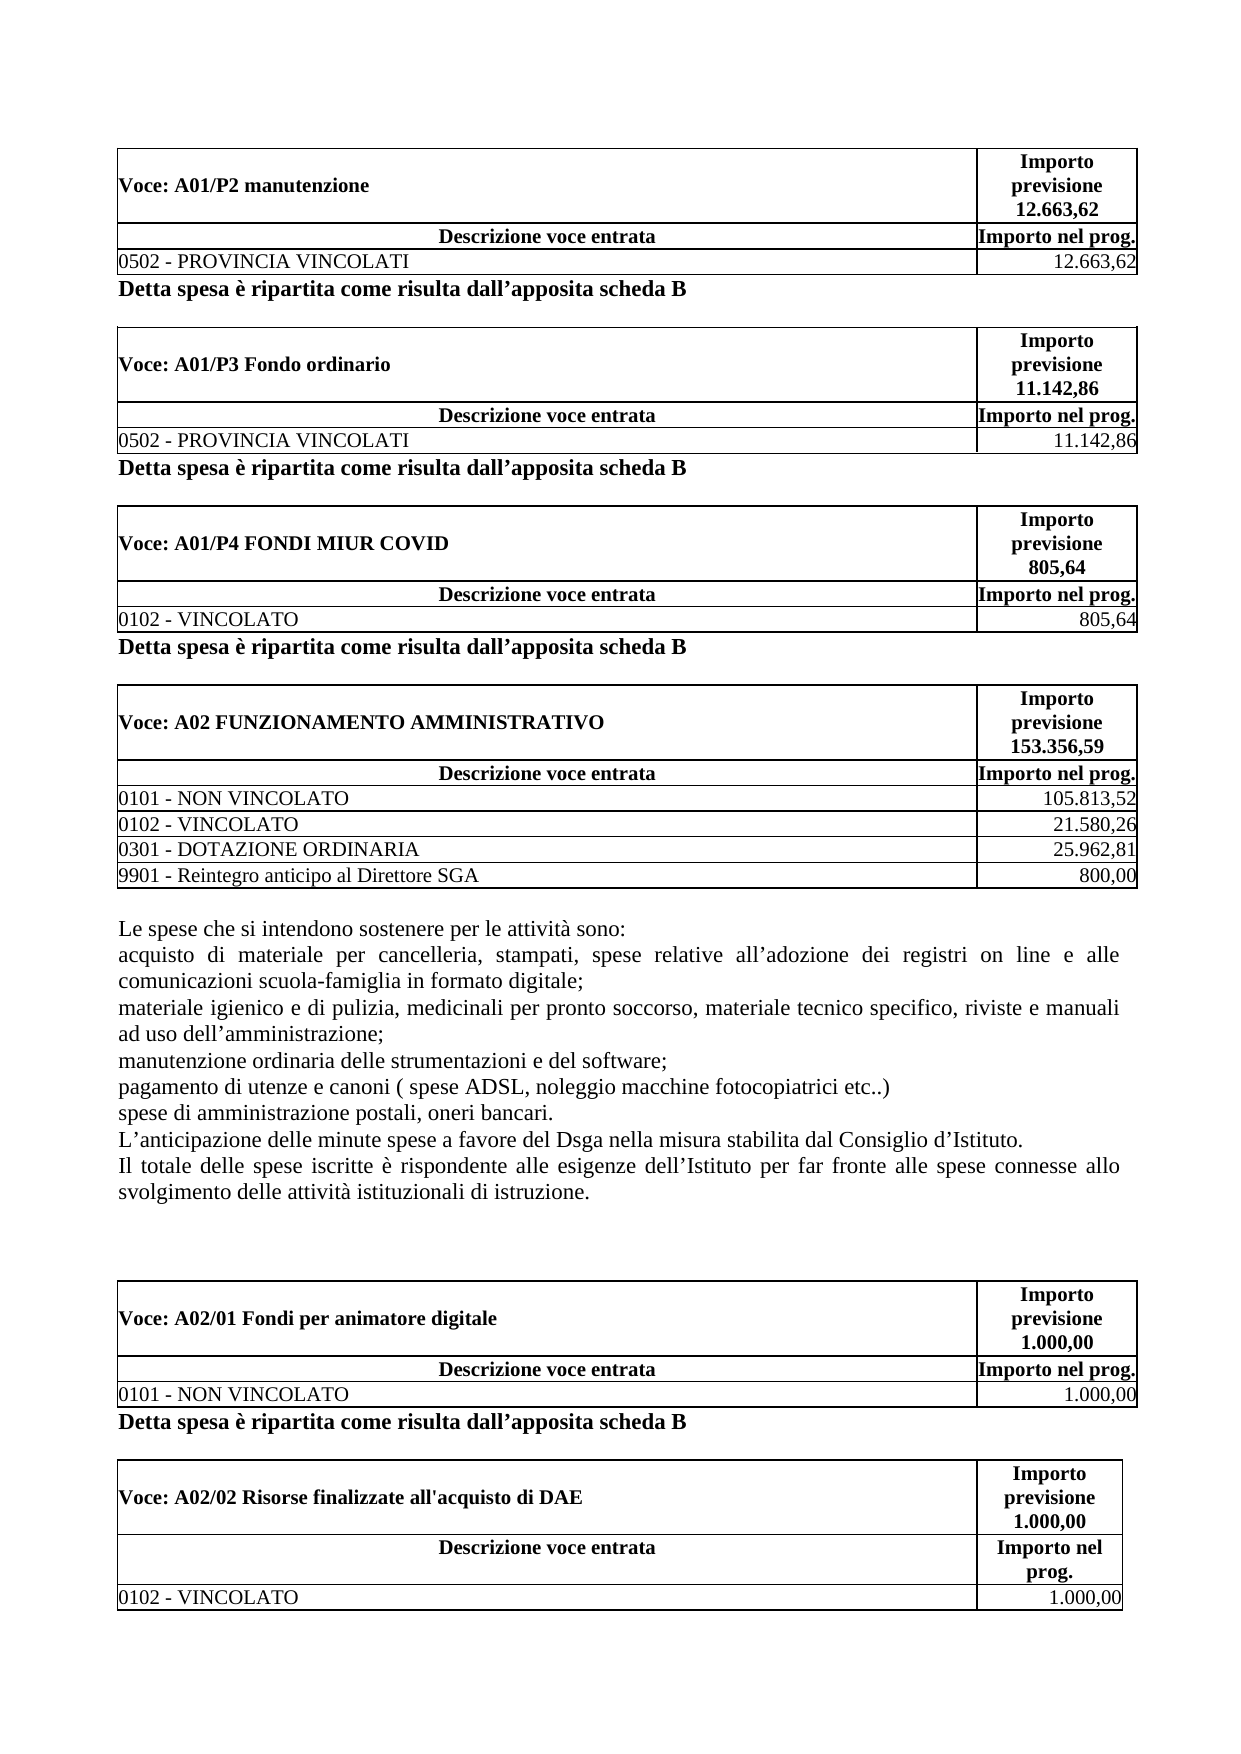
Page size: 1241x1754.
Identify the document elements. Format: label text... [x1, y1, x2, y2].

table_header Voce: A02 FUNZIONAMENTO AMMINISTRATIVO [118, 686, 976, 759]
table_cell 805,64 [978, 607, 1136, 631]
table_cell 0102 - VINCOLATO [118, 812, 976, 836]
table_cell 1.000,00 [978, 1382, 1136, 1406]
table_cell 800,00 [978, 863, 1136, 887]
table_cell 9901 - Reintegro anticipo al Direttore SGA [118, 863, 976, 887]
table_cell 0502 - PROVINCIA VINCOLATI [118, 428, 976, 452]
table_cell 0502 - PROVINCIA VINCOLATI [118, 250, 976, 273]
text Detta spesa è ripartita come risulta dall’apposita scheda B [118, 633, 1122, 659]
table_cell 0102 - VINCOLATO [118, 607, 976, 631]
table_cell Descrizione voce entrata [118, 582, 976, 606]
table_cell Importo nel prog. [978, 1357, 1136, 1381]
table_cell Importo nel prog. [978, 224, 1136, 248]
table_cell Importo nel prog. [978, 761, 1136, 784]
text Detta spesa è ripartita come risulta dall’apposita scheda B [118, 454, 1122, 480]
table_cell Importo nel prog. [978, 1535, 1122, 1583]
table_cell 11.142,86 [978, 428, 1136, 452]
table_cell Descrizione voce entrata [118, 1357, 976, 1381]
table_cell 0101 - NON VINCOLATO [118, 786, 976, 810]
table_header Importo previsione 11.142,86 [978, 328, 1136, 401]
text acquisto di materiale per cancelleria, stampati, spese relative all’adozione dei registri on line e alle comunicazioni scuola-famiglia in formato digitale; [118, 941, 1122, 994]
table_header Importo previsione 805,64 [978, 507, 1136, 580]
table_cell 25.962,81 [978, 837, 1136, 861]
text Il totale delle spese iscritte è rispondente alle esigenze dell’Istituto per far fronte alle spese connesse allo svolgimento delle attività istituzionali di istruzione. [118, 1152, 1122, 1205]
table_cell Descrizione voce entrata [118, 224, 976, 248]
table_cell Importo nel prog. [978, 403, 1136, 427]
table_header Voce: A01/P3 Fondo ordinario [118, 328, 976, 401]
text manutenzione ordinaria delle strumentazioni e del software; [118, 1047, 1122, 1073]
table_cell 1.000,00 [978, 1585, 1122, 1609]
table_header Importo previsione 1.000,00 [978, 1282, 1136, 1355]
table_header Importo previsione 153.356,59 [978, 686, 1136, 759]
table_cell Descrizione voce entrata [118, 1535, 976, 1583]
text L’anticipazione delle minute spese a favore del Dsga nella misura stabilita dal Consiglio d’Istituto. [118, 1126, 1122, 1152]
table_cell 0301 - DOTAZIONE ORDINARIA [118, 837, 976, 861]
table_cell Descrizione voce entrata [118, 403, 976, 427]
text pagamento di utenze e canoni ( spese ADSL, noleggio macchine fotocopiatrici etc..) [118, 1073, 1122, 1099]
text spese di amministrazione postali, oneri bancari. [118, 1099, 1122, 1126]
table_header Voce: A01/P2 manutenzione [118, 149, 976, 222]
table_header Importo previsione 1.000,00 [978, 1461, 1122, 1534]
table_header Voce: A02/01 Fondi per animatore digitale [118, 1282, 976, 1355]
table_cell 12.663,62 [978, 250, 1136, 273]
table_cell 21.580,26 [978, 812, 1136, 836]
table_cell 105.813,52 [978, 786, 1136, 810]
text materiale igienico e di pulizia, medicinali per pronto soccorso, materiale tecnico specifico, riviste e manuali ad uso dell’amministrazione; [118, 994, 1122, 1047]
table_cell Descrizione voce entrata [118, 761, 976, 784]
table_header Importo previsione 12.663,62 [978, 149, 1136, 222]
table_header Voce: A01/P4 FONDI MIUR COVID [118, 507, 976, 580]
table_cell 0101 - NON VINCOLATO [118, 1382, 976, 1406]
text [118, 1408, 1122, 1434]
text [118, 275, 1122, 301]
table_cell Importo nel prog. [978, 582, 1136, 606]
text Le spese che si intendono sostenere per le attività sono: [118, 915, 1122, 941]
table_header Voce: A02/02 Risorse finalizzate all'acquisto di DAE [118, 1461, 976, 1534]
table_cell 0102 - VINCOLATO [118, 1585, 976, 1609]
